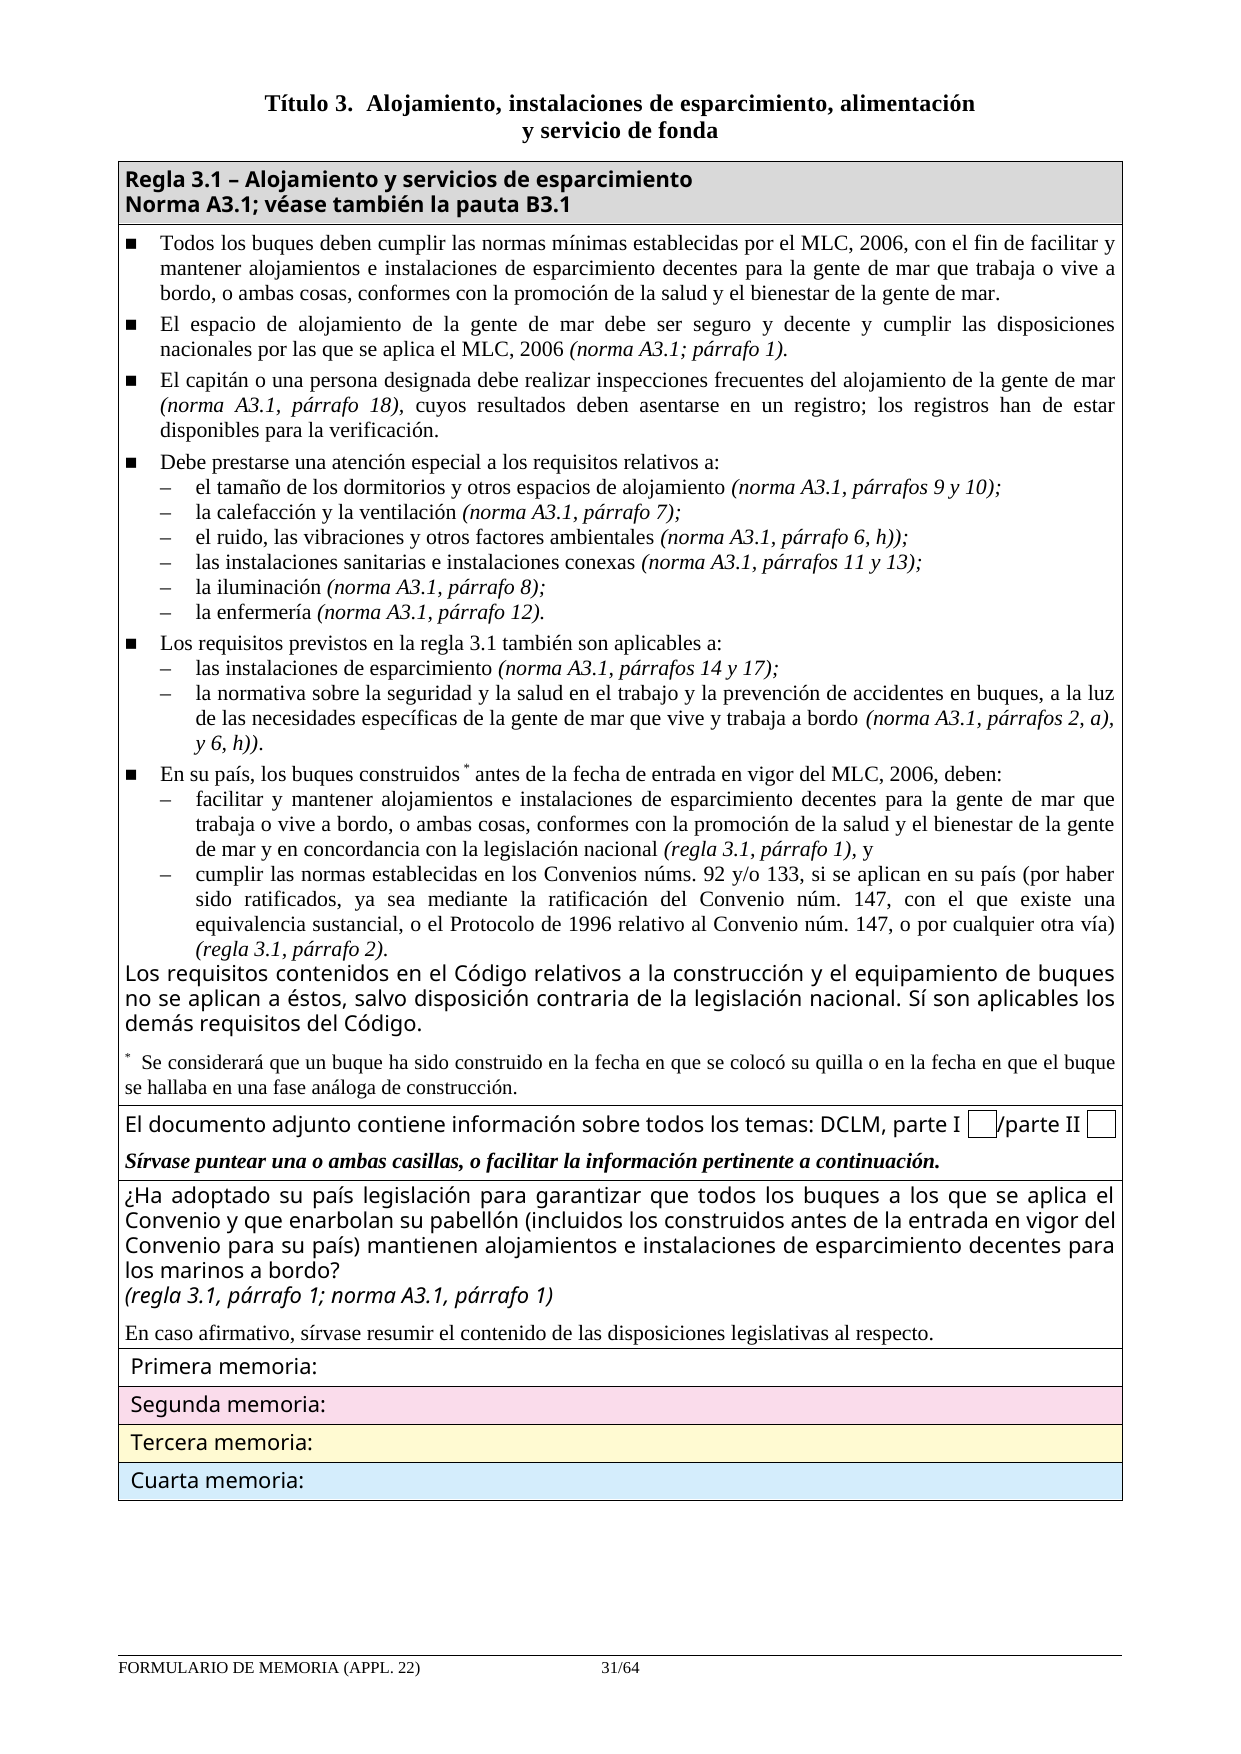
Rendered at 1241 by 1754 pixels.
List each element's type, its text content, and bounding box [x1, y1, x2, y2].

table_cell Primera memoria: [119, 1349, 1122, 1386]
table_cell Segunda memoria: [119, 1387, 1122, 1424]
table_cell ■ Todos los buques deben cumplir las normas mínimas establecidas por el MLC, 2006, con el fin de facilitar y mantener alojamientos e instalaciones de esparcimiento decentes para la gente de mar que trabaja o vive a bordo, o ambas cosas, conformes con la promoción de la salud y el bienestar de la gente de mar. ■ El espacio de alojamiento de la gente de mar debe ser seguro y decente y cumplir las disposiciones nacionales por las que se aplica el MLC, 2006 (norma A3.1; párrafo 1). ■ El capitán o una persona designada debe realizar inspecciones frecuentes del alojamiento de la gente de mar (norma A3.1, párrafo 18), cuyos resultados deben asentarse en un registro; los registros han de estar disponibles para la verificación. ■ Debe prestarse una atención especial a los requisitos relativos a: – el tamaño de los dormitorios y otros espacios de alojamiento (norma A3.1, párrafos 9 y 10); – la calefacción y la ventilación (norma A3.1, párrafo 7); – el ruido, las vibraciones y otros factores ambientales (norma A3.1, párrafo 6, h)); – las instalaciones sanitarias e instalaciones conexas (norma A3.1, párrafos 11 y 13); – la iluminación (norma A3.1, párrafo 8); – la enfermería (norma A3.1, párrafo 12). ■ Los requisitos previstos en la regla 3.1 también son aplicables a: – las instalaciones de esparcimiento (norma A3.1, párrafos 14 y 17); – la normativa sobre la seguridad y la salud en el trabajo y la prevención de accidentes en buques, a la luz de las necesidades específicas de la gente de mar que vive y trabaja a bordo (norma A3.1, párrafos 2, a), y 6, h)). ■ En su país, los buques construidos * antes de la fecha de entrada en vigor del MLC, 2006, deben: – facilitar y mantener alojamientos e instalaciones de esparcimiento decentes para la gente de mar que trabaja o vive a bordo, o ambas cosas, conformes con la promoción de la salud y el bienestar de la gente de mar y en concordancia con la legislación nacional (regla 3.1, párrafo 1), y – cumplir las normas establecidas en los Convenios núms. 92 y/o 133, si se aplican en su país (por haber sido ratificados, ya sea mediante la ratificación del Convenio núm. 147, con el que existe una equivalencia sustancial, o el Protocolo de 1996 relativo al Convenio núm. 147, o por cualquier otra vía) (regla 3.1, párrafo 2). Los requisitos contenidos en el Código relativos a la construcción y el equipamiento de buques no se aplican a éstos, salvo disposición contraria de la legislación nacional. Sí son aplicables los demás requisitos del Código. * Se considerará que un buque ha sido construido en la fecha en que se colocó su quilla o en la fecha en que el buque se hallaba en una fase análoga de construcción. [119, 225, 1122, 1105]
table_cell Cuarta memoria: [119, 1463, 1122, 1499]
table_header Regla 3.1 – Alojamiento y servicios de esparcimiento Norma A3.1; véase también la pauta B3.1 [119, 162, 1122, 223]
text Título 3. Alojamiento, instalaciones de esparcimiento, alimentación y servicio de fonda [118, 89, 1122, 144]
table_cell ¿Ha adoptado su país legislación para garantizar que todos los buques a los que se aplica el Convenio y que enarbolan su pabellón (incluidos los construidos antes de la entrada en vigor del Convenio para su país) mantienen alojamientos e instalaciones de esparcimiento decentes para los marinos a bordo? (regla 3.1, párrafo 1; norma A3.1, párrafo 1) En caso afirmativo, sírvase resumir el contenido de las disposiciones legislativas al respecto. [119, 1181, 1122, 1348]
table_cell Tercera memoria: [119, 1425, 1122, 1462]
table_cell El documento adjunto contiene información sobre todos los temas: DCLM, parte I /parte II Sírvase puntear una o ambas casillas, o facilitar la información pertinente a continuación. [119, 1106, 1122, 1179]
